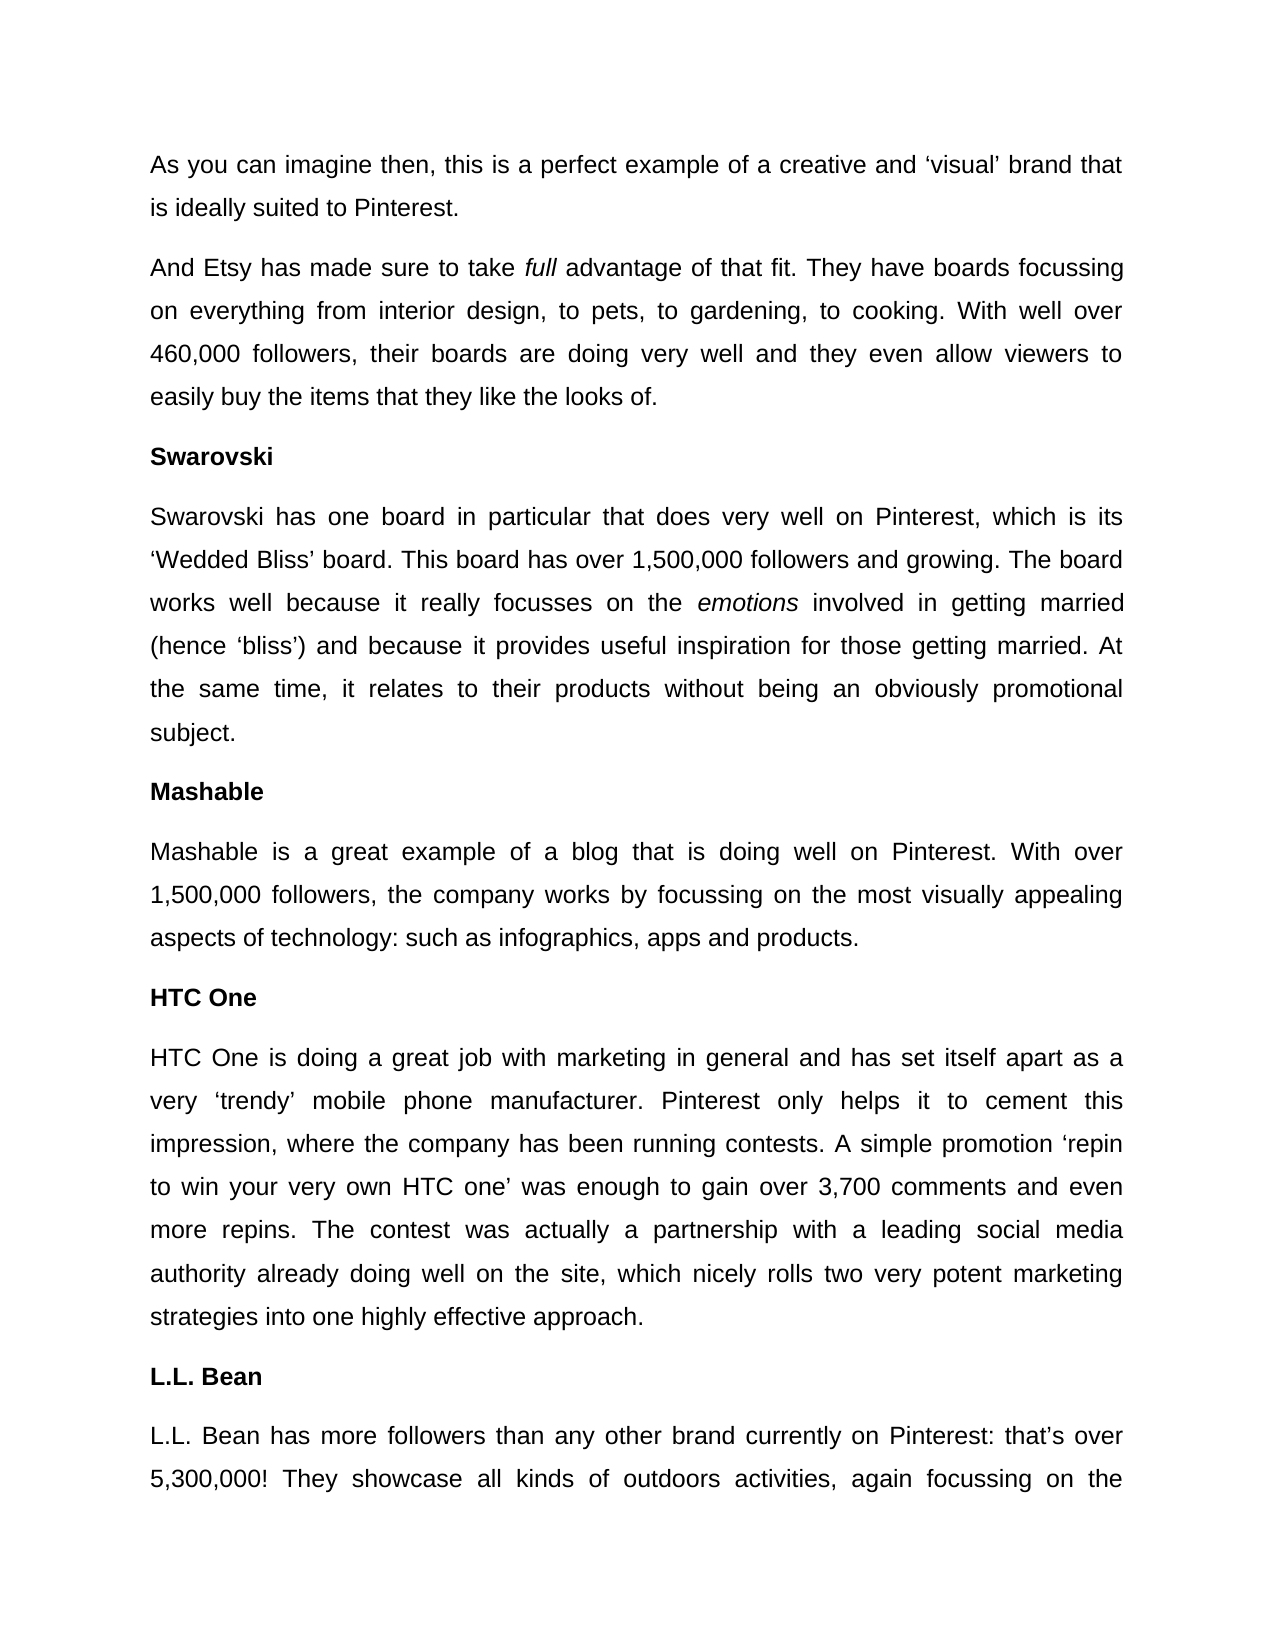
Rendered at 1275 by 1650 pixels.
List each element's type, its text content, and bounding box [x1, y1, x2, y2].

text Mashable [150, 777, 1125, 806]
text HTC One is doing a great job with marketing in general and has set itself apart as a very ‘trendy’ mobile phone manufacturer. Pinterest only helps it to cement this impression, where the company has been running contests. A simple promotion ‘repin to win your very own HTC one’ was enough to gain over 3,700 comments and even more repins. The contest was actually a partnership with a leading social media authority already doing well on the site, which nicely rolls two very potent marketing strategies into one highly effective approach. [150, 1043, 1125, 1330]
text And Etsy has made sure to take full advantage of that fit. They have boards focussing on everything from interior design, to pets, to gardening, to cooking. With well over 460,000 followers, their boards are doing very well and they even allow viewers to easily buy the items that they like the looks of. [150, 253, 1125, 411]
text Mashable is a great example of a blog that is doing well on Pinterest. With over 1,500,000 followers, the company works by focussing on the most visually appealing aspects of technology: such as infographics, apps and products. [150, 837, 1125, 952]
text Swarovski [150, 442, 1125, 471]
text As you can imagine then, this is a perfect example of a creative and ‘visual’ brand that is ideally suited to Pinterest. [150, 150, 1125, 222]
text Swarovski has one board in particular that does very well on Pinterest, which is its ‘Wedded Bliss’ board. This board has over 1,500,000 followers and growing. The board works well because it really focusses on the emotions involved in getting married (hence ‘bliss’) and because it provides useful inspiration for those getting married. At the same time, it relates to their products without being an obviously promotional subject. [150, 502, 1125, 746]
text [150, 1421, 1125, 1493]
text L.L. Bean [150, 1361, 1125, 1390]
text HTC One [150, 983, 1125, 1012]
